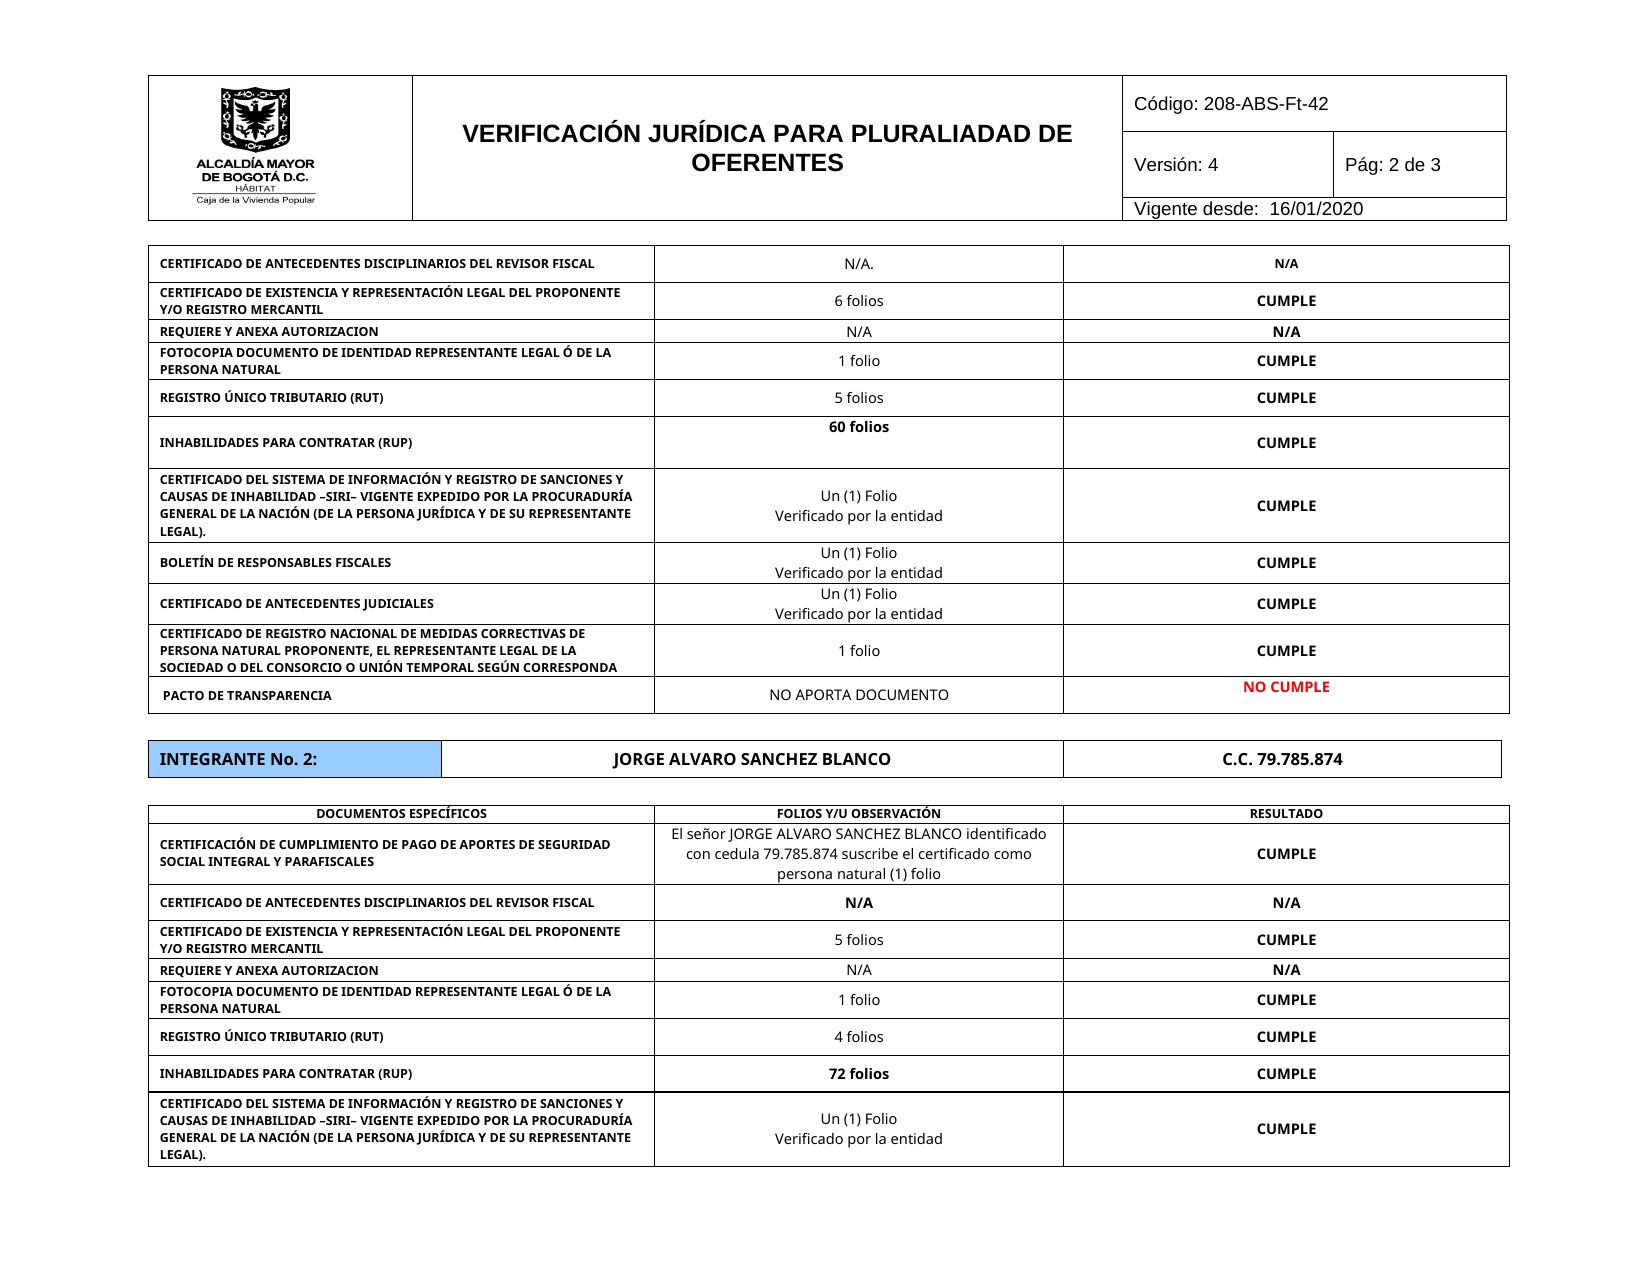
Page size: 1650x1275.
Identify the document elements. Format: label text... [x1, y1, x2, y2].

table_cell CERTIFICADO DE REGISTRO NACIONAL DE MEDIDAS CORRECTIVAS DE PERSONA NATURAL PROPONENTE, EL REPRESENTANTE LEGAL DE LA SOCIEDAD O DEL CONSORCIO O UNIÓN TEMPORAL SEGÚN CORRESPONDA [149, 625, 654, 676]
table_cell INHABILIDADES PARA CONTRATAR (RUP) [149, 1056, 654, 1091]
table_cell REGISTRO ÚNICO TRIBUTARIO (RUT) [149, 1019, 654, 1054]
table_header C.C. 79.785.874 [1064, 741, 1501, 777]
table_cell 4 folios [655, 1019, 1063, 1054]
table_cell CUMPLE [1064, 469, 1509, 542]
table_cell Un (1) Folio Verificado por la entidad [655, 584, 1063, 624]
table_cell CERTIFICADO DE EXISTENCIA Y REPRESENTACIÓN LEGAL DEL PROPONENTE Y/O REGISTRO MERCANTIL [149, 921, 654, 958]
table_cell NO APORTA DOCUMENTO [655, 677, 1063, 713]
table_cell REQUIERE Y ANEXA AUTORIZACION [149, 959, 654, 981]
table_cell 5 folios [655, 921, 1063, 958]
table_cell PACTO DE TRANSPARENCIA [149, 677, 654, 713]
table_cell NO CUMPLE [1064, 677, 1509, 713]
table_cell CUMPLE [1064, 1093, 1509, 1166]
table_header DOCUMENTOS ESPECÍFICOS [149, 806, 654, 823]
table_cell N/A [655, 885, 1063, 920]
table_cell BOLETÍN DE RESPONSABLES FISCALES [149, 543, 654, 583]
table_cell CUMPLE [1064, 283, 1509, 319]
table_cell CUMPLE [1064, 417, 1509, 468]
table_cell N/A [1064, 320, 1509, 342]
table_cell 60 folios [655, 417, 1063, 468]
table_cell CERTIFICADO DEL SISTEMA DE INFORMACIÓN Y REGISTRO DE SANCIONES Y CAUSAS DE INHABILIDAD –SIRI– VIGENTE EXPEDIDO POR LA PROCURADURÍA GENERAL DE LA NACIÓN (DE LA PERSONA JURÍDICA Y DE SU REPRESENTANTE LEGAL). [149, 1093, 654, 1166]
table_header RESULTADO [1064, 806, 1509, 823]
table_cell N/A [655, 959, 1063, 981]
table_cell N/A [1064, 246, 1509, 282]
table_cell FOTOCOPIA DOCUMENTO DE IDENTIDAD REPRESENTANTE LEGAL Ó DE LA PERSONA NATURAL [149, 343, 654, 379]
table_cell N/A [655, 320, 1063, 342]
table_cell FOTOCOPIA DOCUMENTO DE IDENTIDAD REPRESENTANTE LEGAL Ó DE LA PERSONA NATURAL [149, 982, 654, 1018]
table_cell 6 folios [655, 283, 1063, 319]
table_cell CERTIFICADO DE ANTECEDENTES DISCIPLINARIOS DEL REVISOR FISCAL [149, 885, 654, 920]
table_cell CUMPLE [1064, 543, 1509, 583]
table_cell CUMPLE [1064, 982, 1509, 1018]
table_cell CUMPLE [1064, 824, 1509, 883]
table_cell CUMPLE [1064, 343, 1509, 379]
table_header JORGE ALVARO SANCHEZ BLANCO [442, 741, 1063, 777]
table_cell REGISTRO ÚNICO TRIBUTARIO (RUT) [149, 380, 654, 416]
table_cell CUMPLE [1064, 584, 1509, 624]
table_cell N/A. [655, 246, 1063, 282]
table_header INTEGRANTE No. 2: [149, 741, 441, 777]
table_cell CERTIFICADO DE ANTECEDENTES JUDICIALES [149, 584, 654, 624]
table_cell Un (1) Folio Verificado por la entidad [655, 1093, 1063, 1166]
table_cell 72 folios [655, 1056, 1063, 1091]
table_cell CUMPLE [1064, 625, 1509, 676]
table_cell CERTIFICACIÓN DE CUMPLIMIENTO DE PAGO DE APORTES DE SEGURIDAD SOCIAL INTEGRAL Y PARAFISCALES [149, 824, 654, 883]
table_cell 1 folio [655, 625, 1063, 676]
table_cell INHABILIDADES PARA CONTRATAR (RUP) [149, 417, 654, 468]
table_cell CERTIFICADO DEL SISTEMA DE INFORMACIÓN Y REGISTRO DE SANCIONES Y CAUSAS DE INHABILIDAD –SIRI– VIGENTE EXPEDIDO POR LA PROCURADURÍA GENERAL DE LA NACIÓN (DE LA PERSONA JURÍDICA Y DE SU REPRESENTANTE LEGAL). [149, 469, 654, 542]
table_cell CUMPLE [1064, 921, 1509, 958]
table_cell 1 folio [655, 982, 1063, 1018]
table_cell REQUIERE Y ANEXA AUTORIZACION [149, 320, 654, 342]
table_cell CERTIFICADO DE ANTECEDENTES DISCIPLINARIOS DEL REVISOR FISCAL [149, 246, 654, 282]
table_cell N/A [1064, 885, 1509, 920]
table_cell CUMPLE [1064, 1019, 1509, 1054]
table_cell 1 folio [655, 343, 1063, 379]
table_cell Un (1) Folio Verificado por la entidad [655, 543, 1063, 583]
table_cell CUMPLE [1064, 380, 1509, 416]
table_header FOLIOS Y/U OBSERVACIÓN [655, 806, 1063, 823]
table_cell N/A [1064, 959, 1509, 981]
table_cell CUMPLE [1064, 1056, 1509, 1091]
table_cell CERTIFICADO DE EXISTENCIA Y REPRESENTACIÓN LEGAL DEL PROPONENTE Y/O REGISTRO MERCANTIL [149, 283, 654, 319]
table_cell Un (1) Folio Verificado por la entidad [655, 469, 1063, 542]
table_cell 5 folios [655, 380, 1063, 416]
picture [192, 87, 316, 205]
table_cell El señor JORGE ALVARO SANCHEZ BLANCO identificado con cedula 79.785.874 suscribe el certificado como persona natural (1) folio [655, 824, 1063, 883]
